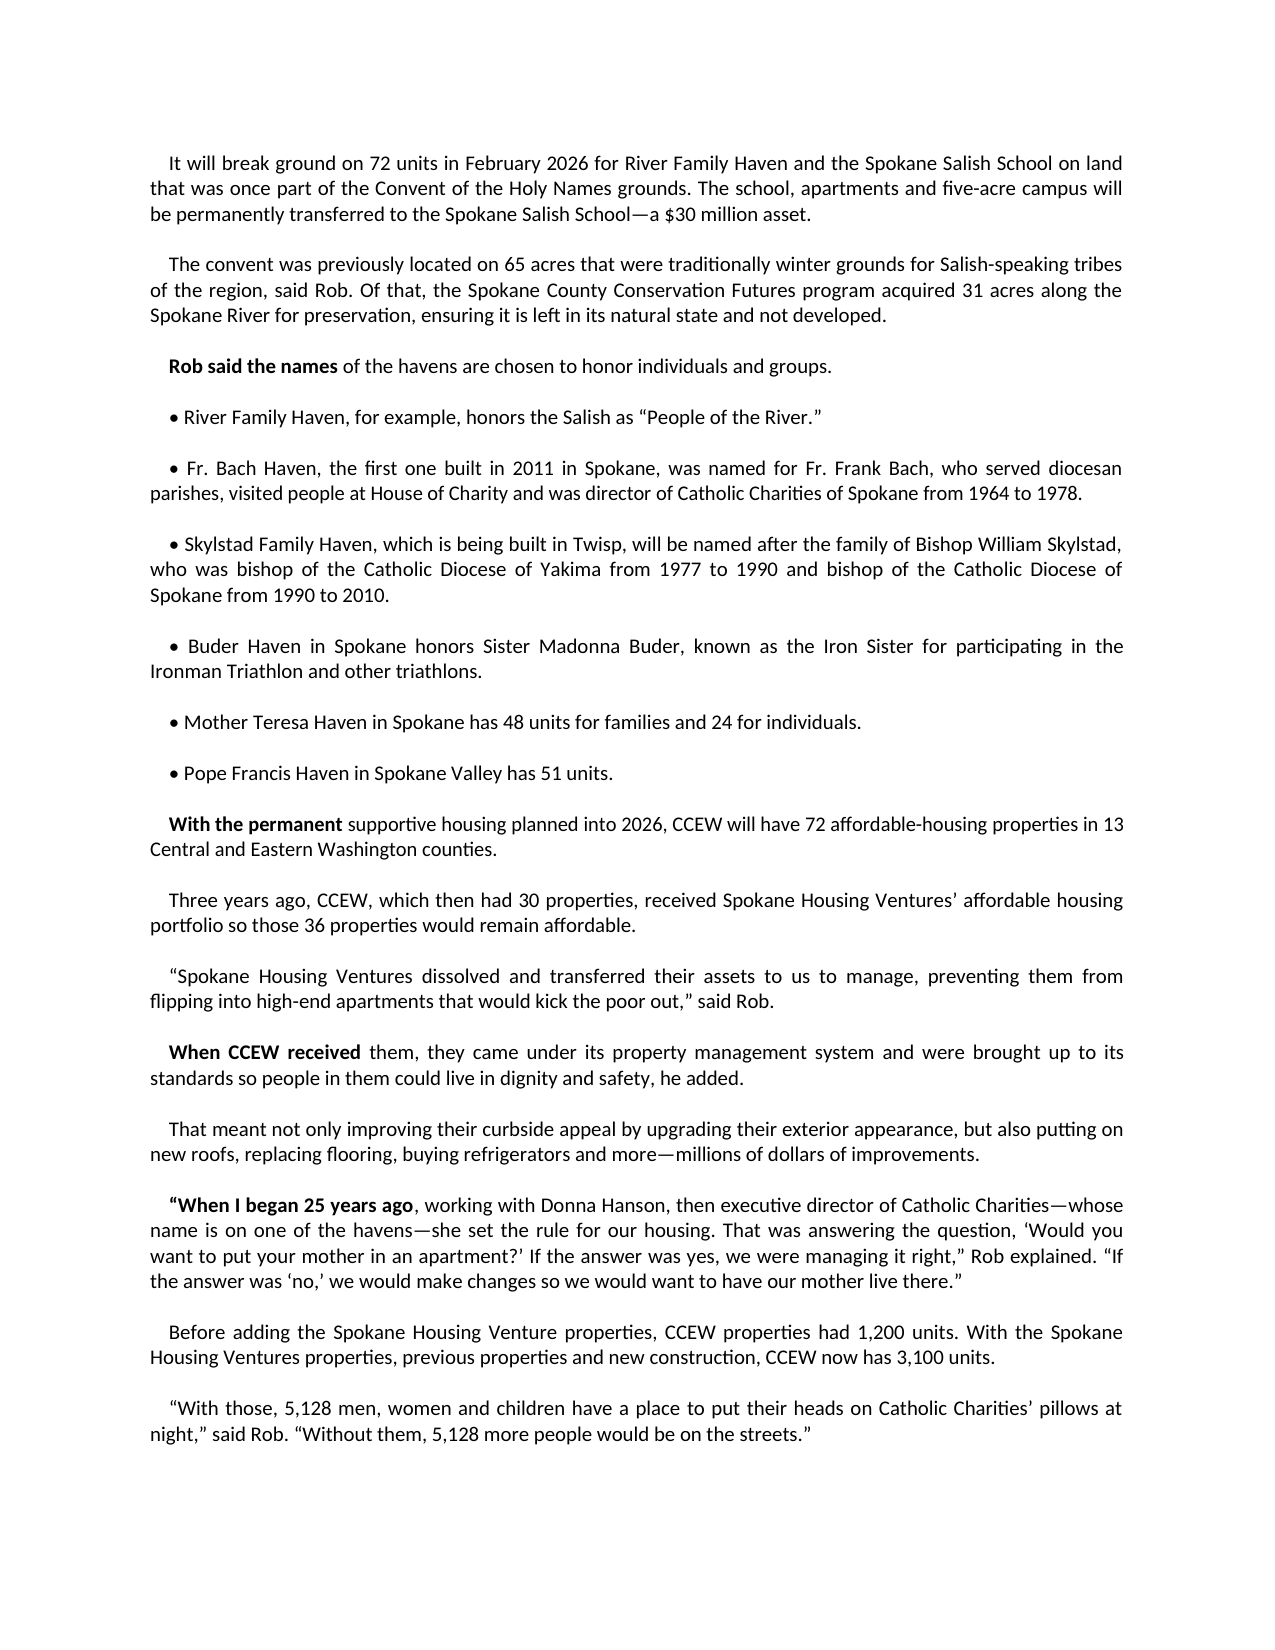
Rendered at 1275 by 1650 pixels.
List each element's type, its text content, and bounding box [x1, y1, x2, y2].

text The convent was previously located on 65 acres that were traditionally winter grounds for Salish-speaking tribes of the region, said Rob. Of that, the Spokane County Conservation Futures program acquired 31 acres along the Spokane River for preservation, ensuring it is left in its natural state and not developed. [150, 252, 1125, 328]
text • Buder Haven in Spokane honors Sister Madonna Buder, known as the Iron Sister for participating in the Ironman Triathlon and other triathlons. [150, 633, 1125, 684]
text With the permanent supportive housing planned into 2026, CCEW will have 72 affordable-housing properties in 13 Central and Eastern Washington counties. [150, 811, 1125, 862]
text “When I began 25 years ago, working with Donna Hanson, then executive director of Catholic Charities—whose name is on one of the havens—she set the rule for our housing. That was answering the question, ‘Would you want to put your mother in an apartment?’ If the answer was yes, we were managing it right,” Rob explained. “If the answer was ‘no,’ we would make changes so we would want to have our mother live there.” [150, 1192, 1125, 1294]
text • Skylstad Family Haven, which is being built in Twisp, will be named after the family of Bishop William Skylstad, who was bishop of the Catholic Diocese of Yakima from 1977 to 1990 and bishop of the Catholic Diocese of Spokane from 1990 to 2010. [150, 531, 1125, 607]
text Before adding the Spokane Housing Venture properties, CCEW properties had 1,200 units. With the Spokane Housing Ventures properties, previous properties and new construction, CCEW now has 3,100 units. [150, 1319, 1125, 1370]
text That meant not only improving their curbside appeal by upgrading their exterior appearance, but also putting on new roofs, replacing flooring, buying refrigerators and more—millions of dollars of improvements. [150, 1116, 1125, 1167]
text • Pope Francis Haven in Spokane Valley has 51 units. [150, 760, 1125, 785]
text • River Family Haven, for example, honors the Salish as “People of the River.” [150, 404, 1125, 429]
text Rob said the names of the havens are chosen to honor individuals and groups. [150, 353, 1125, 379]
text “With those, 5,128 men, women and children have a place to put their heads on Catholic Charities’ pillows at night,” said Rob. “Without them, 5,128 more people would be on the streets.” [150, 1395, 1125, 1446]
text • Mother Teresa Haven in Spokane has 48 units for families and 24 for individuals. [150, 709, 1125, 734]
text • Fr. Bach Haven, the first one built in 2011 in Spokane, was named for Fr. Frank Bach, who served diocesan parishes, visited people at House of Charity and was director of Catholic Charities of Spokane from 1964 to 1978. [150, 455, 1125, 506]
text When CCEW received them, they came under its property management system and were brought up to its standards so people in them could live in dignity and safety, he added. [150, 1039, 1125, 1090]
text It will break ground on 72 units in February 2026 for River Family Haven and the Spokane Salish School on land that was once part of the Convent of the Holy Names grounds. The school, apartments and five-acre campus will be permanently transferred to the Spokane Salish School—a $30 million asset. [150, 150, 1125, 226]
text Three years ago, CCEW, which then had 30 properties, received Spokane Housing Ventures’ affordable housing portfolio so those 36 properties would remain affordable. [150, 887, 1125, 938]
text “Spokane Housing Ventures dissolved and transferred their assets to us to manage, preventing them from flipping into high-end apartments that would kick the poor out,” said Rob. [150, 963, 1125, 1014]
